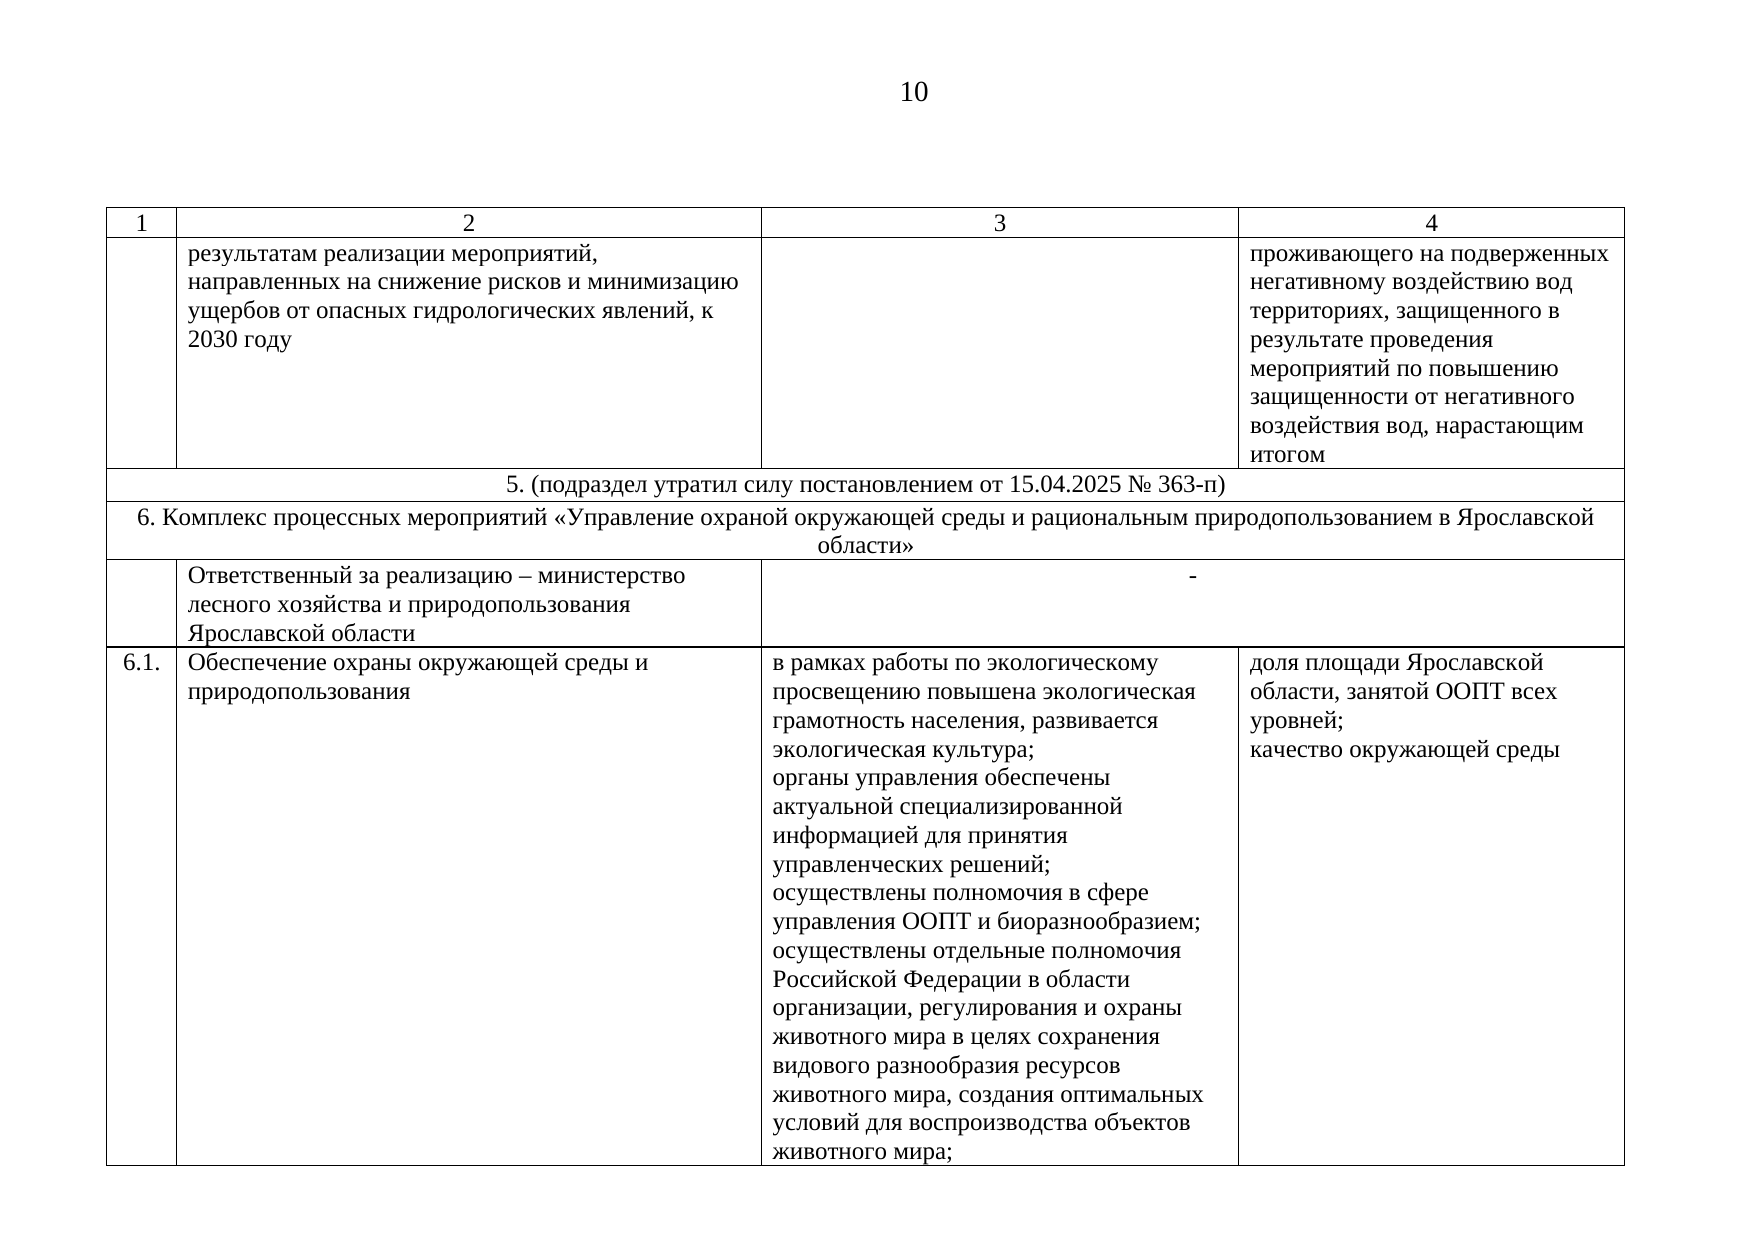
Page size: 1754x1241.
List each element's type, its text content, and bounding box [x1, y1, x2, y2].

table_cell Ответственный за реализацию – министерство лесного хозяйства и природопользования Ярославской области [177, 560, 761, 646]
table_cell - [762, 560, 1624, 646]
table_cell 6.1. [107, 648, 176, 1165]
table_header 3 [762, 208, 1238, 237]
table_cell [1239, 648, 1624, 1165]
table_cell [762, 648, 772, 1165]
table_header 1 [107, 208, 176, 237]
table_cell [1239, 238, 1624, 468]
table_header 4 [1239, 208, 1624, 237]
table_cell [177, 238, 761, 468]
table_header 2 [177, 208, 761, 237]
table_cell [177, 648, 761, 1165]
table_cell [107, 560, 176, 646]
table_cell 6. Комплекс процессных мероприятий «Управление охраной окружающей среды и рациональным природопользованием в Ярославской области» [107, 502, 1624, 559]
table_cell [107, 238, 176, 468]
table_cell 5. (подраздел утратил силу постановлением от 15.04.2025 № 363-п) [107, 469, 1624, 501]
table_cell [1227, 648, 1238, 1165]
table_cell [762, 238, 1238, 468]
